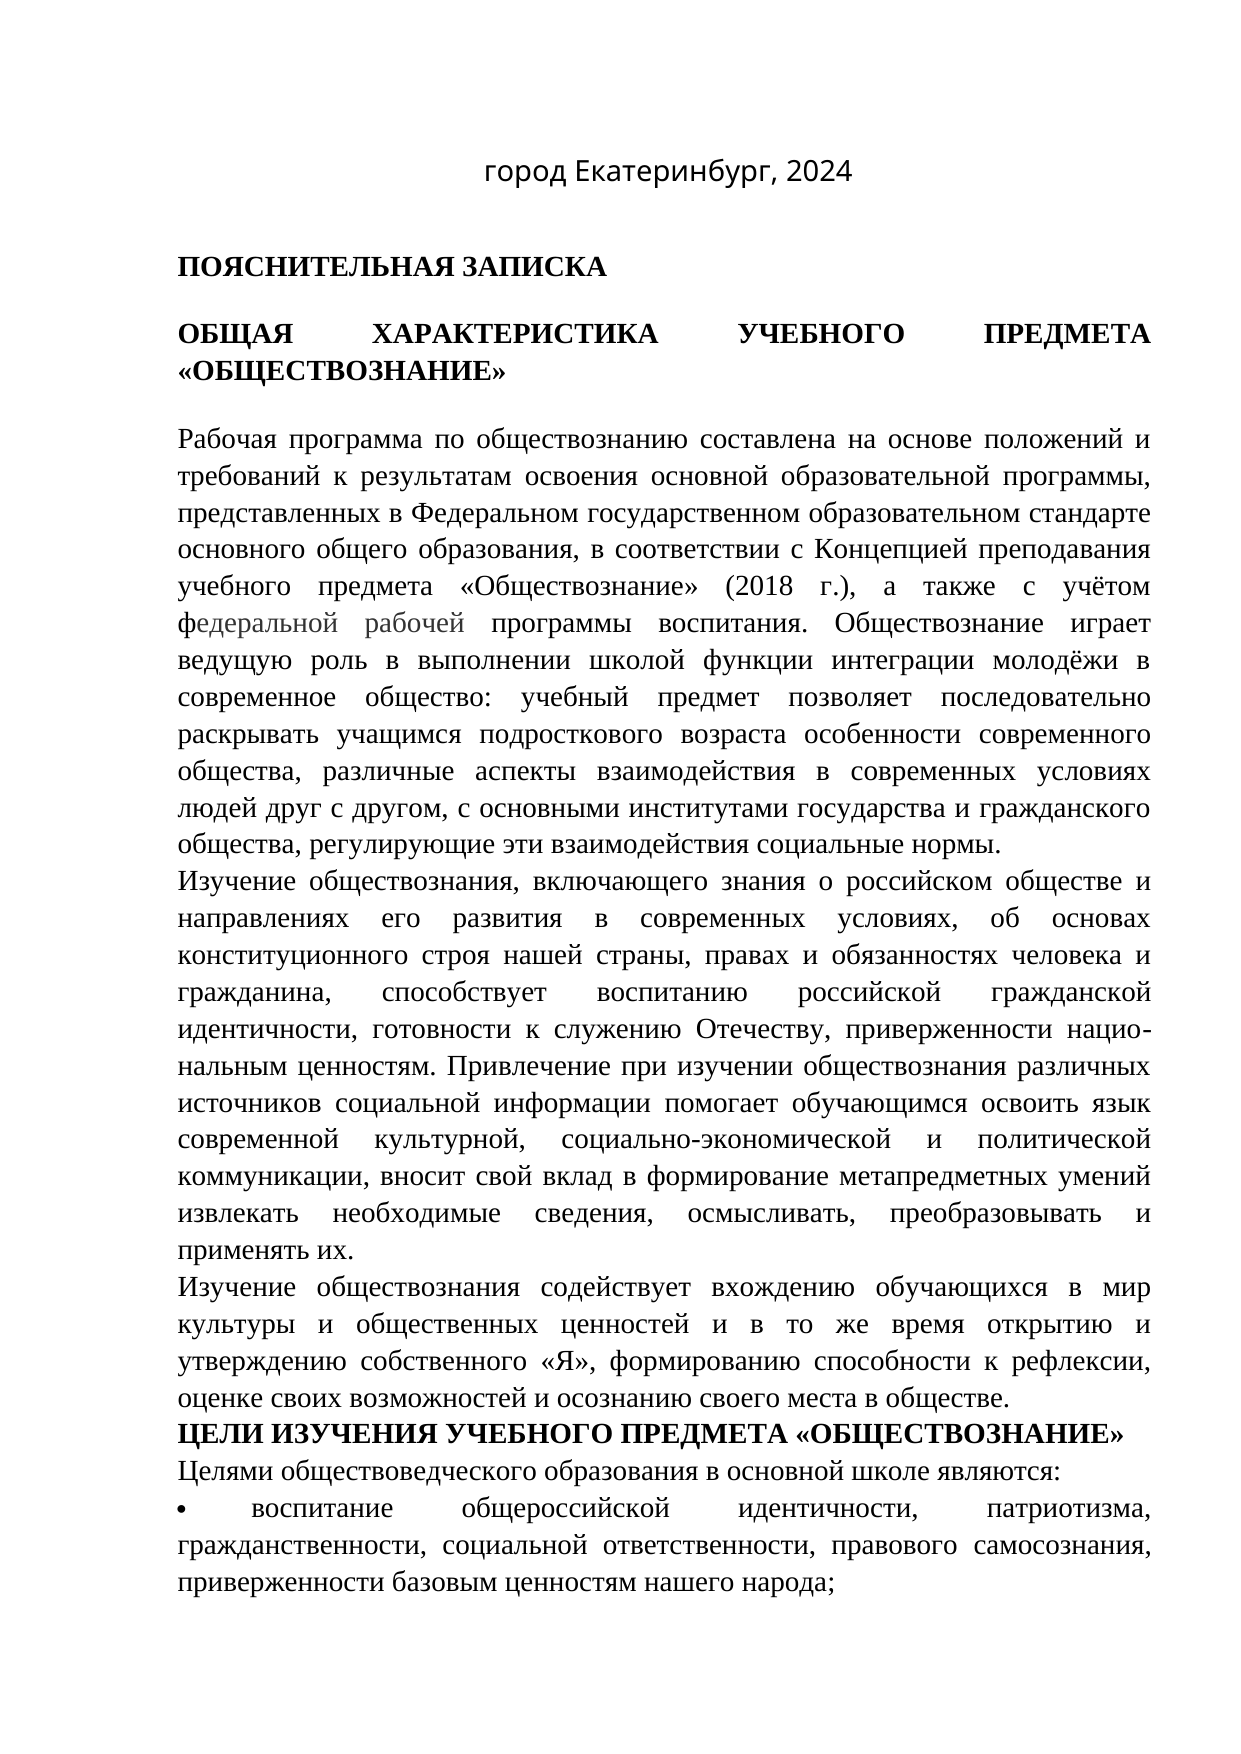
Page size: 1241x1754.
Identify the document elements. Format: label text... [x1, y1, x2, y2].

text Целями обществоведческого образования в основной школе являются: [177, 1453, 1152, 1487]
text ОБЩАЯ ХАРАКТЕРИСТИКА УЧЕБНОГО ПРЕДМЕТА «ОБЩЕСТВОЗНАНИЕ» [177, 317, 1152, 387]
text ПОЯСНИТЕЛЬНАЯ ЗАПИСКА [177, 249, 1152, 282]
text Рабочая программа по обществознанию составлена на основе положений и требований к результатам освоения основной образовательной программы, представленных в Федеральном государственном образовательном стандарте основного общего образования, в соответствии с Концепцией преподавания учебного предмета «Обществознание» (2018 г.), а также с учётом федеральной рабочей программы воспитания. Обществознание играет ведущую роль в выполнении школой функции интеграции молодёжи в современное общество: учебный предмет позволяет последовательно раскрывать учащимся подросткового возраста особенности современного общества, различные аспекты взаимодействия в современных условиях людей друг с другом, с основными институтами государства и гражданского общества, регулирующие эти взаимодействия социальные нормы. [177, 421, 1152, 860]
list воспитание общероссийской идентичности, патриотизма, гражданственности, социальной ответственности, правового ­самосознания, приверженности базовым ценностям нашего народа; [177, 1490, 1152, 1598]
text Изучение обществознания, включающего знания о российском обществе и направлениях его развития в современных условиях, об основах конституционного строя нашей страны, правах и обязанностях человека и гражданина, способствует воспитанию российской гражданской идентичности, готовности к служению Отечеству, приверженности нацио­нальным ценностям. Привлечение при изучении обществознания различных источников социальной информации помогает обучающимся освоить язык современной культурной, социально-экономической и политической коммуникации, вносит свой вклад в формирование метапредметных умений извлекать необходимые сведения, осмысливать, преобразовывать и применять их. [177, 863, 1152, 1266]
text Изучение обществознания содействует вхождению обучающихся в мир культуры и общественных ценностей и в то же время открытию и утверждению собственного «Я», формированию способности к рефлексии, оценке своих возможностей и осознанию своего места в обществе. [177, 1269, 1152, 1413]
text ЦЕЛИ ИЗУЧЕНИЯ УЧЕБНОГО ПРЕДМЕТА «ОБЩЕСТВОЗНАНИЕ» [177, 1417, 1152, 1450]
text ​‌ город Екатеринбург, 2024 [177, 150, 1152, 190]
